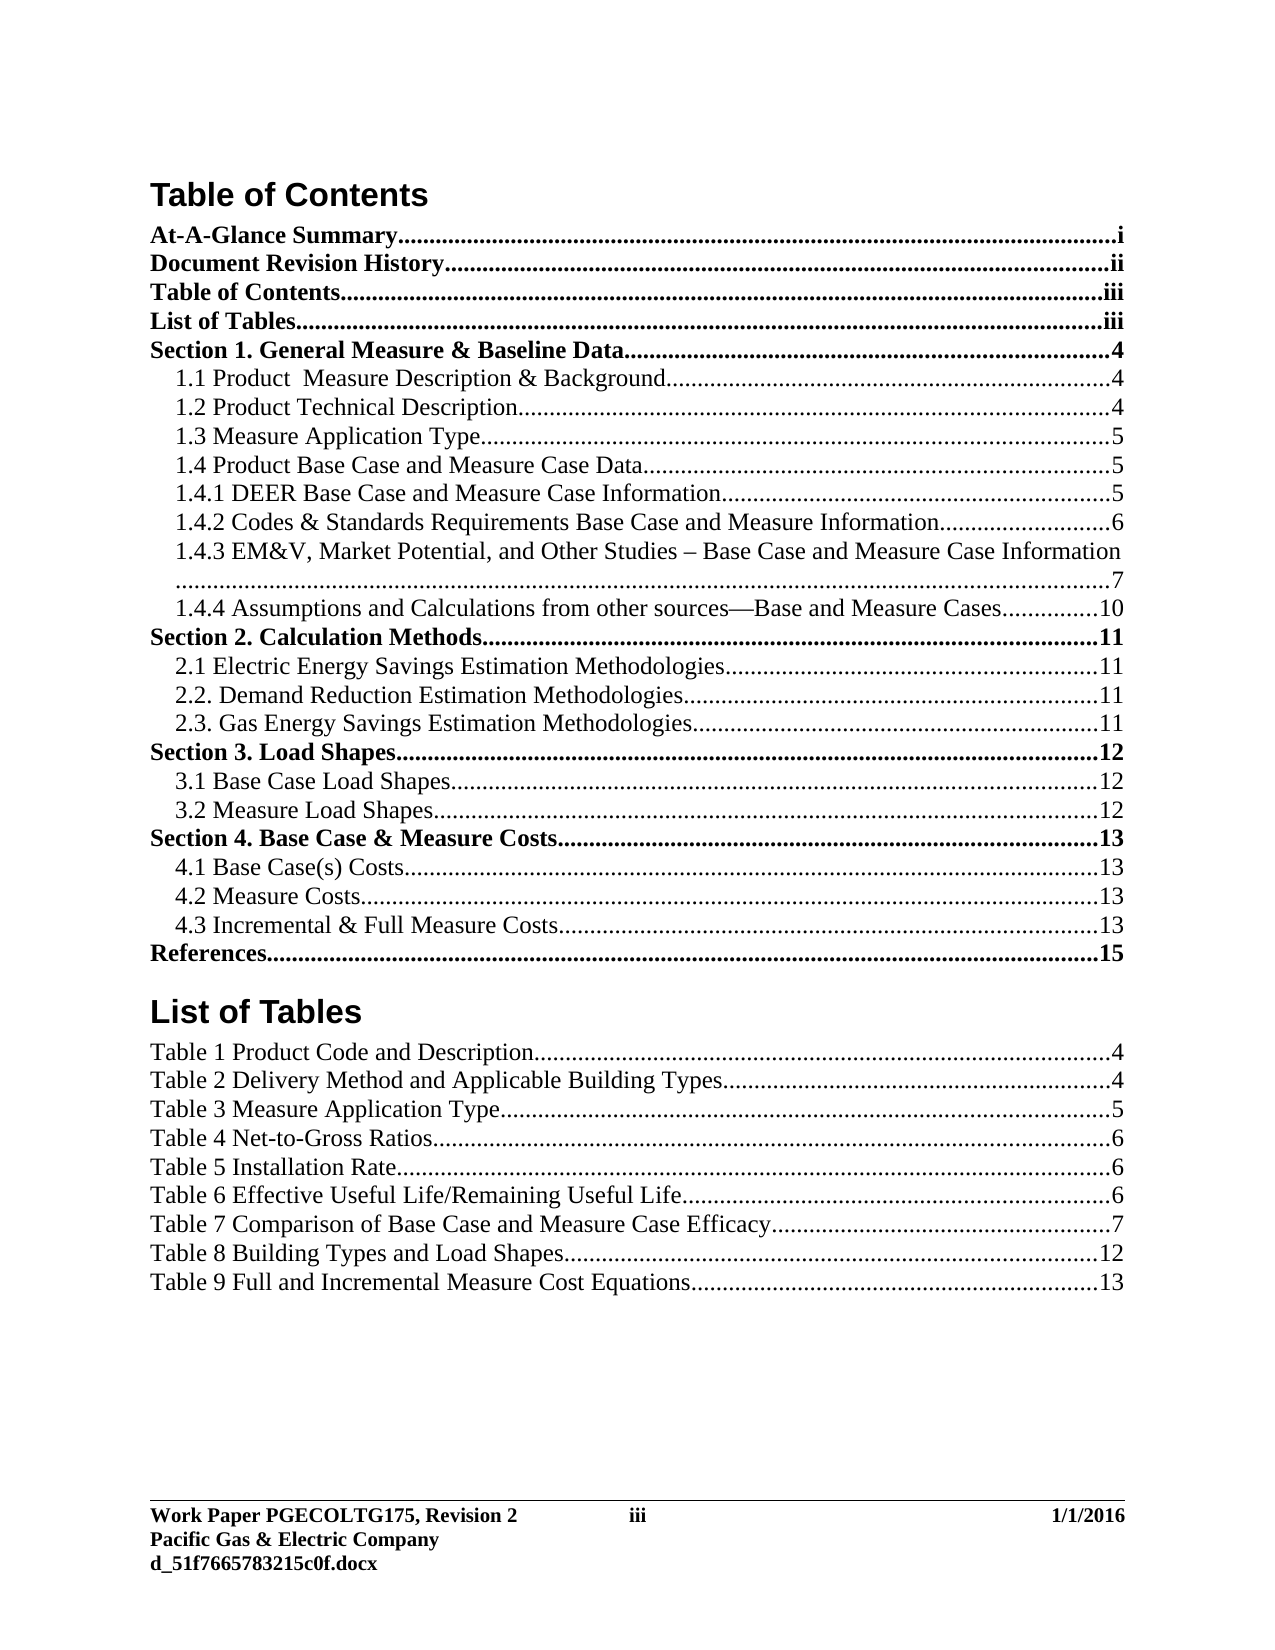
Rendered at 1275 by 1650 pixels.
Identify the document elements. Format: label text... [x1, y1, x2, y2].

text 1.4.4 Assumptions and Calculations from other sources—Base and Measure Cases 10 [175, 593, 1125, 622]
subtitle Table of Contents [150, 175, 1125, 213]
text Section 3. Load Shapes 12 [150, 737, 1125, 766]
text Table 4 Net-to-Gross Ratios 6 [150, 1123, 1125, 1152]
text 1.1 Product Measure Description & Background 4 [175, 363, 1125, 392]
text 1.4.1 DEER Base Case and Measure Case Information 5 [175, 478, 1125, 507]
text List of Tables iii [150, 306, 1125, 335]
text Table 3 Measure Application Type 5 [150, 1094, 1125, 1123]
text 2.2. Demand Reduction Estimation Methodologies 11 [175, 680, 1125, 708]
text Table 1 Product Code and Description 4 [150, 1037, 1125, 1066]
text 3.2 Measure Load Shapes 12 [175, 795, 1125, 823]
text Table 5 Installation Rate 6 [150, 1152, 1125, 1181]
subtitle List of Tables [150, 992, 1125, 1031]
text Table 6 Effective Useful Life/Remaining Useful Life 6 [150, 1181, 1125, 1209]
text 2.1 Electric Energy Savings Estimation Methodologies 11 [175, 651, 1125, 680]
text Section 2. Calculation Methods 11 [150, 622, 1125, 651]
text Table 9 Full and Incremental Measure Cost Equations 13 [150, 1267, 1125, 1296]
text 1.4.3 EM&V, Market Potential, and Other Studies – Base Case and Measure Case Information 7 [175, 536, 1125, 593]
text 2.3. Gas Energy Savings Estimation Methodologies 11 [175, 708, 1125, 737]
text Table of Contents iii [150, 277, 1125, 306]
text Table 2 Delivery Method and Applicable Building Types 4 [150, 1066, 1125, 1094]
text Section 4. Base Case & Measure Costs 13 [150, 823, 1125, 852]
text At-A-Glance Summary i [150, 220, 1125, 248]
text 1.2 Product Technical Description 4 [175, 392, 1125, 421]
text Table 7 Comparison of Base Case and Measure Case Efficacy 7 [150, 1209, 1125, 1238]
text 1.3 Measure Application Type 5 [175, 421, 1125, 450]
text Document Revision History ii [150, 248, 1125, 277]
text Table 8 Building Types and Load Shapes 12 [150, 1238, 1125, 1267]
text References 15 [150, 938, 1125, 967]
text 4.2 Measure Costs 13 [175, 881, 1125, 910]
text 4.1 Base Case(s) Costs 13 [175, 852, 1125, 881]
text 4.3 Incremental & Full Measure Costs 13 [175, 910, 1125, 938]
text 1.4 Product Base Case and Measure Case Data 5 [175, 450, 1125, 478]
text 1.4.2 Codes & Standards Requirements Base Case and Measure Information 6 [175, 507, 1125, 536]
text 3.1 Base Case Load Shapes 12 [175, 766, 1125, 795]
text Section 1. General Measure & Baseline Data 4 [150, 335, 1125, 363]
